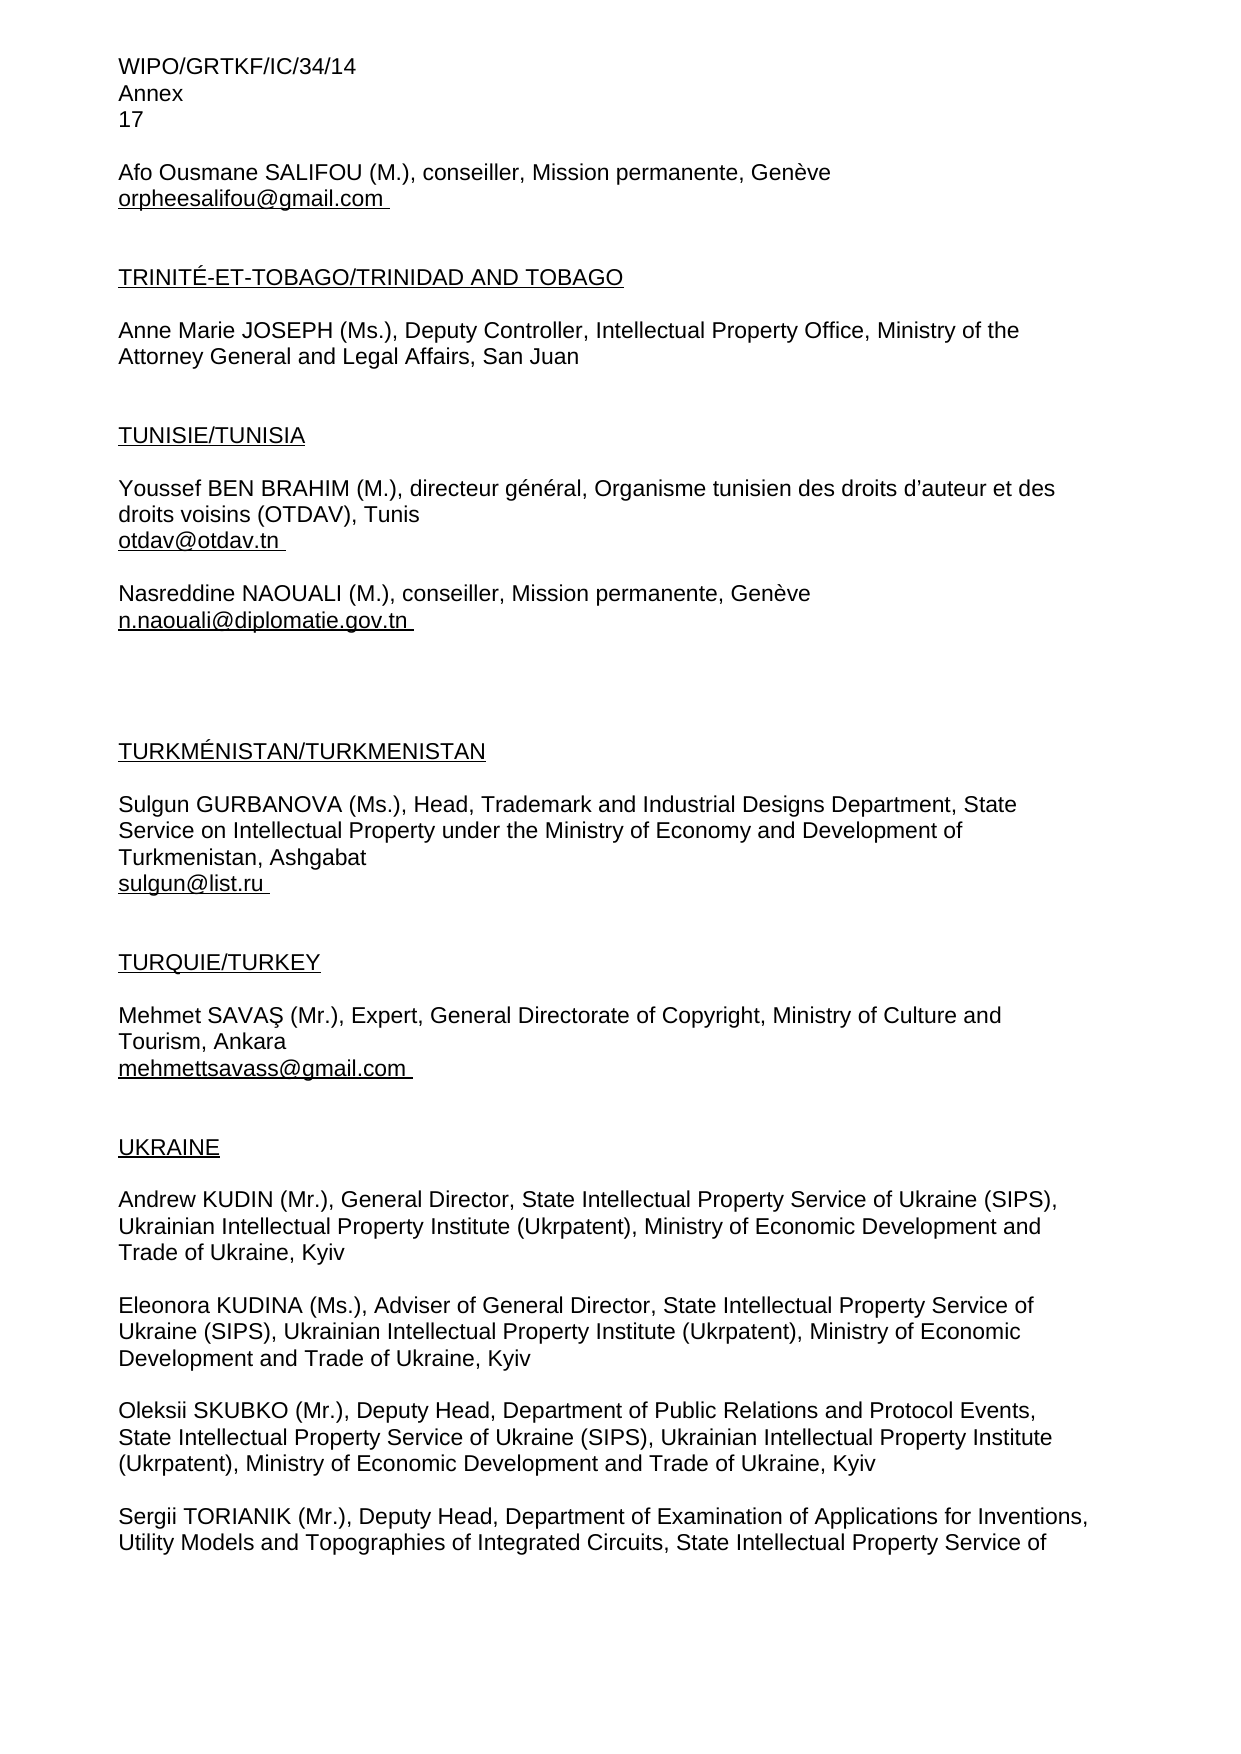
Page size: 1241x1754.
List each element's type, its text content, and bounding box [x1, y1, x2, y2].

text Oleksii SKUBKO (Mr.), Deputy Head, Department of Public Relations and Protocol Events, State Intellectual Property Service of Ukraine (SIPS), Ukrainian Intellectual Property Institute (Ukrpatent), Ministry of Economic Development and Trade of Ukraine, Kyiv [118, 1397, 1092, 1476]
text Andrew KUDIN (Mr.), General Director, State Intellectual Property Service of Ukraine (SIPS), Ukrainian Intellectual Property Institute (Ukrpatent), Ministry of Economic Development and Trade of Ukraine, Kyiv [118, 1186, 1092, 1265]
text Nasreddine NAOUALI (M.), conseiller, Mission permanente, Genève [118, 580, 1092, 607]
text TURQUIE/TURKEY [118, 949, 1092, 976]
text Anne Marie JOSEPH (Ms.), Deputy Controller, Intellectual Property Office, Ministry of the Attorney General and Legal Affairs, San Juan [118, 317, 1092, 369]
text TURKMÉNISTAN/TURKMENISTAN [118, 738, 1092, 765]
text orpheesalifou@gmail.com [118, 185, 1092, 211]
text Mehmet SAVAŞ (Mr.), Expert, General Directorate of Copyright, Ministry of Culture and Tourism, Ankara [118, 1002, 1092, 1054]
text otdav@otdav.tn [118, 527, 1092, 554]
text Youssef BEN BRAHIM (M.), directeur général, Organisme tunisien des droits d’auteur et des droits voisins (OTDAV), Tunis [118, 475, 1092, 527]
text Eleonora KUDINA (Ms.), Adviser of General Director, State Intellectual Property Service of Ukraine (SIPS), Ukrainian Intellectual Property Institute (Ukrpatent), Ministry of Economic Development and Trade of Ukraine, Kyiv [118, 1292, 1092, 1371]
text UKRAINE [118, 1134, 1092, 1160]
text TRINITÉ-ET-TOBAGO/TRINIDAD AND TOBAGO [118, 264, 1092, 290]
text Afo Ousmane SALIFOU (M.), conseiller, Mission permanente, Genève [118, 158, 1092, 185]
text n.naouali@diplomatie.gov.tn [118, 607, 1092, 633]
text TUNISIE/TUNISIA [118, 422, 1092, 448]
text mehmettsavass@gmail.com [118, 1054, 1092, 1081]
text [118, 1503, 1092, 1555]
text Sulgun GURBANOVA (Ms.), Head, Trademark and Industrial Designs Department, State Service on Intellectual Property under the Ministry of Economy and Development of Turkmenistan, Ashgabat [118, 791, 1092, 870]
text sulgun@list.ru [118, 870, 1092, 896]
